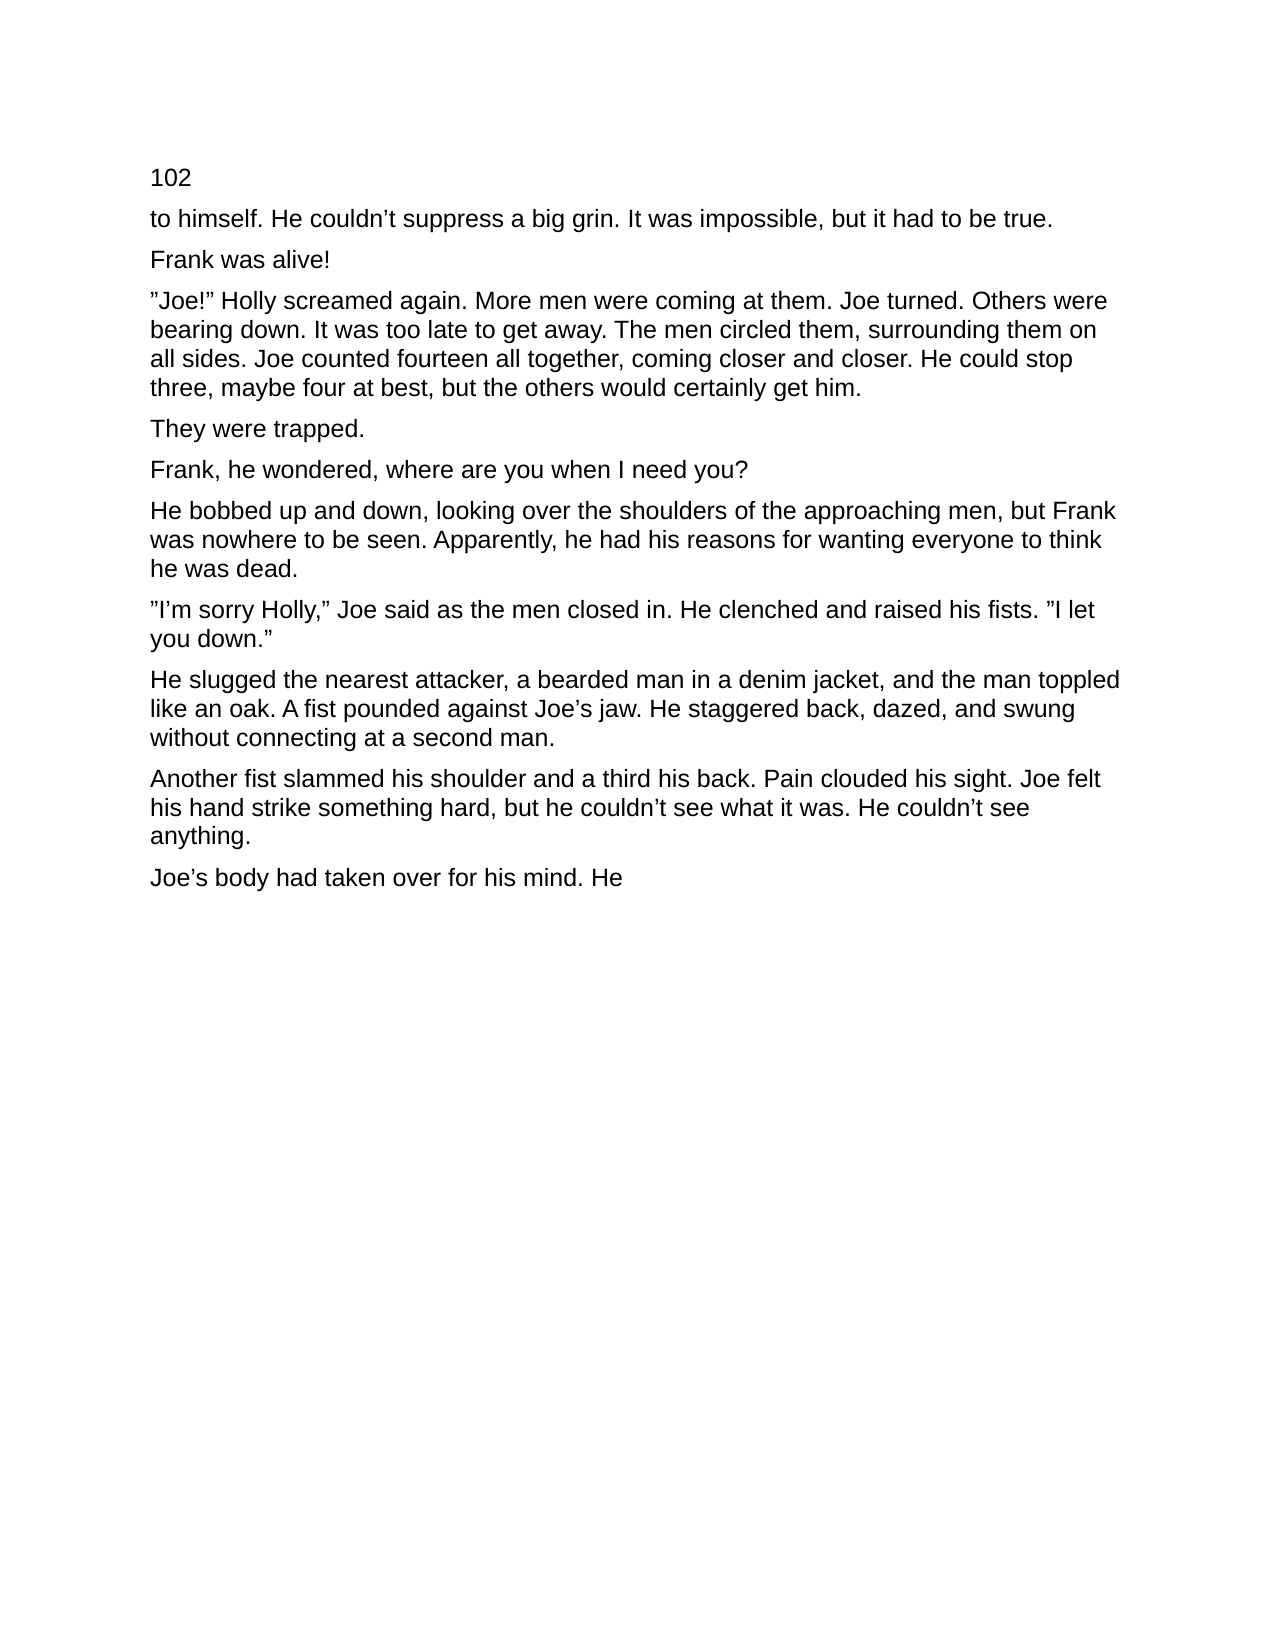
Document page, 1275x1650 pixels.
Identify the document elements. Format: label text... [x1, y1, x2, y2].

text Frank was alive! [150, 245, 1125, 274]
text ”Joe!” Holly screamed again. More men were coming at them. Joe turned. Others were bearing down. It was too late to get away. The men circled them, surrounding them on all sides. Joe counted fourteen all together, coming closer and closer. He could stop three, maybe four at best, but the others would certainly get him. [150, 286, 1125, 401]
text ”I’m sorry Holly,” Joe said as the men closed in. He clenched and raised his fists. ”I let you down.” [150, 595, 1125, 652]
text He bobbed up and down, looking over the shoulders of the approaching men, but Frank was nowhere to be seen. Apparently, he had his reasons for wanting everyone to think he was dead. [150, 496, 1125, 582]
text They were trapped. [150, 414, 1125, 442]
text Frank, he wondered, where are you when I need you? [150, 455, 1125, 484]
text Another fist slammed his shoulder and a third his back. Pain clouded his sight. Joe felt his hand strike something hard, but he couldn’t see what it was. He couldn’t see anything. [150, 764, 1125, 850]
text to himself. He couldn’t suppress a big grin. It was impossible, but it had to be true. [150, 204, 1125, 232]
text Joe’s body had taken over for his mind. He [150, 862, 1125, 891]
text He slugged the nearest attacker, a bearded man in a denim jacket, and the man toppled like an oak. A fist pounded against Joe’s jaw. He staggered back, dazed, and swung without connecting at a second man. [150, 665, 1125, 751]
text 102 [150, 162, 1125, 191]
